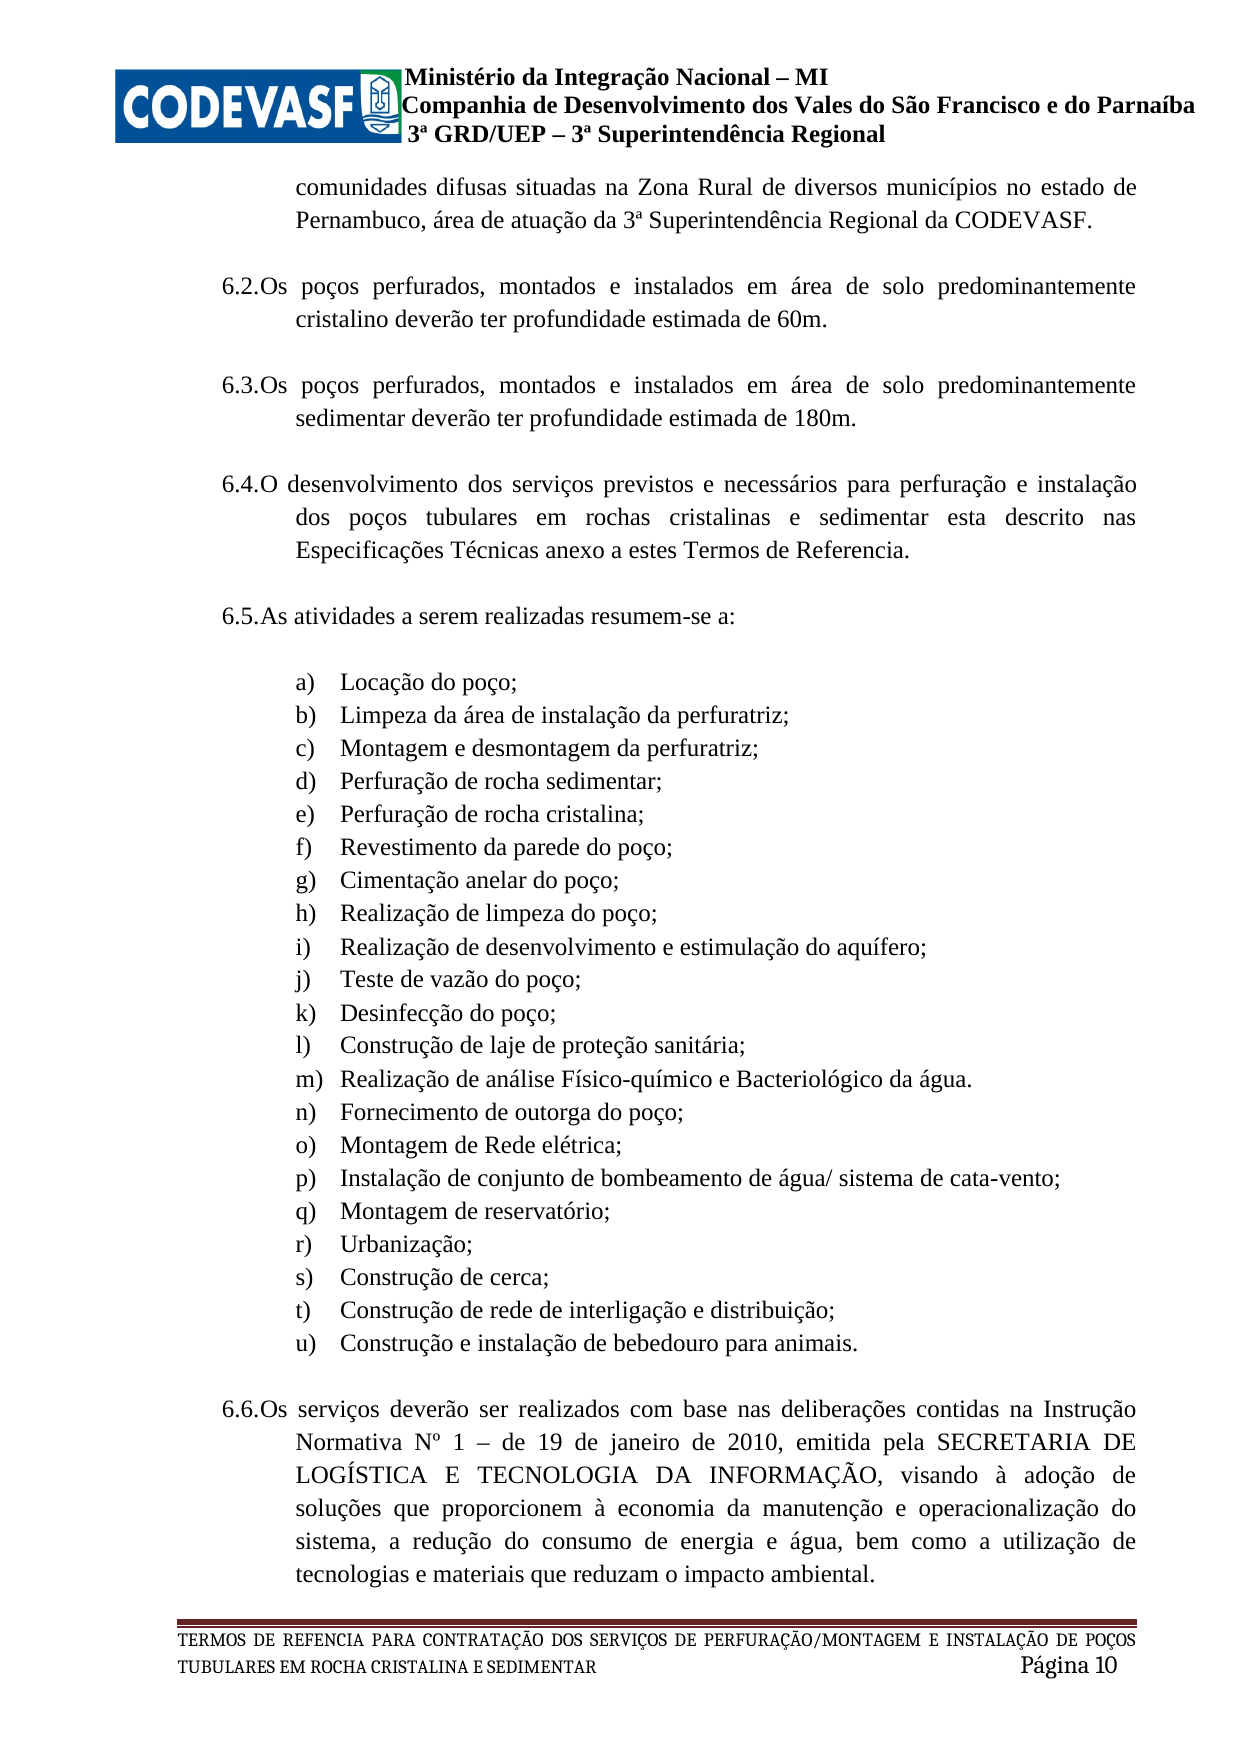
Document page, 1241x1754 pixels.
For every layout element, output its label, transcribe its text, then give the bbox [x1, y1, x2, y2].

list Desinfecção do poço; [295, 998, 1137, 1026]
picture [115, 69, 402, 143]
list O desenvolvimento dos serviços previstos e necessários para perfuração e instalação dos poços tubulares em rochas cristalinas e sedimentar esta descrito nas Especificações Técnicas anexo a estes Termos de Referencia. [222, 469, 1137, 564]
list Montagem e desmontagem da perfuratriz; [295, 733, 1137, 762]
list Perfuração de rocha sedimentar; [295, 766, 1137, 795]
list Os poços perfurados, montados e instalados em área de solo predominantemente cristalino deverão ter profundidade estimada de 60m. [222, 271, 1137, 333]
list Montagem de reservatório; [295, 1196, 1137, 1224]
list Teste de vazão do poço; [295, 964, 1137, 993]
list Construção de rede de interligação e distribuição; [295, 1295, 1137, 1323]
list As atividades a serem realizadas resumem-se a: [222, 601, 1137, 630]
list Construção e instalação de bebedouro para animais. [295, 1328, 1137, 1357]
list Construção de laje de proteção sanitária; [295, 1031, 1137, 1059]
list Revestimento da parede do poço; [295, 832, 1137, 861]
list Urbanização; [295, 1229, 1137, 1257]
list Fornecimento de outorga do poço; [295, 1097, 1137, 1125]
list Montagem de Rede elétrica; [295, 1130, 1137, 1158]
list Os poços perfurados, montados e instalados em área de solo predominantemente sedimentar deverão ter profundidade estimada de 180m. [222, 370, 1137, 432]
list Os serviços deverão ser realizados com base nas deliberações contidas na Instrução Normativa Nº 1 – de 19 de janeiro de 2010, emitida pela SECRETARIA DE LOGÍSTICA E TECNOLOGIA DA INFORMAÇÃO, visando à adoção de soluções que proporcionem à economia da manutenção e operacionalização do sistema, a redução do consumo de energia e água, bem como a utilização de tecnologias e materiais que reduzam o impacto ambiental. [222, 1394, 1137, 1588]
list Cimentação anelar do poço; [295, 866, 1137, 894]
list Construção de cerca; [295, 1262, 1137, 1291]
list Locação do poço; [295, 667, 1137, 696]
list Instalação de conjunto de bombeamento de água/ sistema de cata-vento; [295, 1163, 1137, 1191]
list Perfuração de rocha cristalina; [295, 799, 1137, 828]
list Realização de análise Físico-químico e Bacteriológico da água. [295, 1064, 1137, 1092]
list Realização de limpeza do poço; [295, 898, 1137, 927]
list Limpeza da área de instalação da perfuratriz; [295, 700, 1137, 729]
list Realização de desenvolvimento e estimulação do aquífero; [295, 932, 1137, 960]
